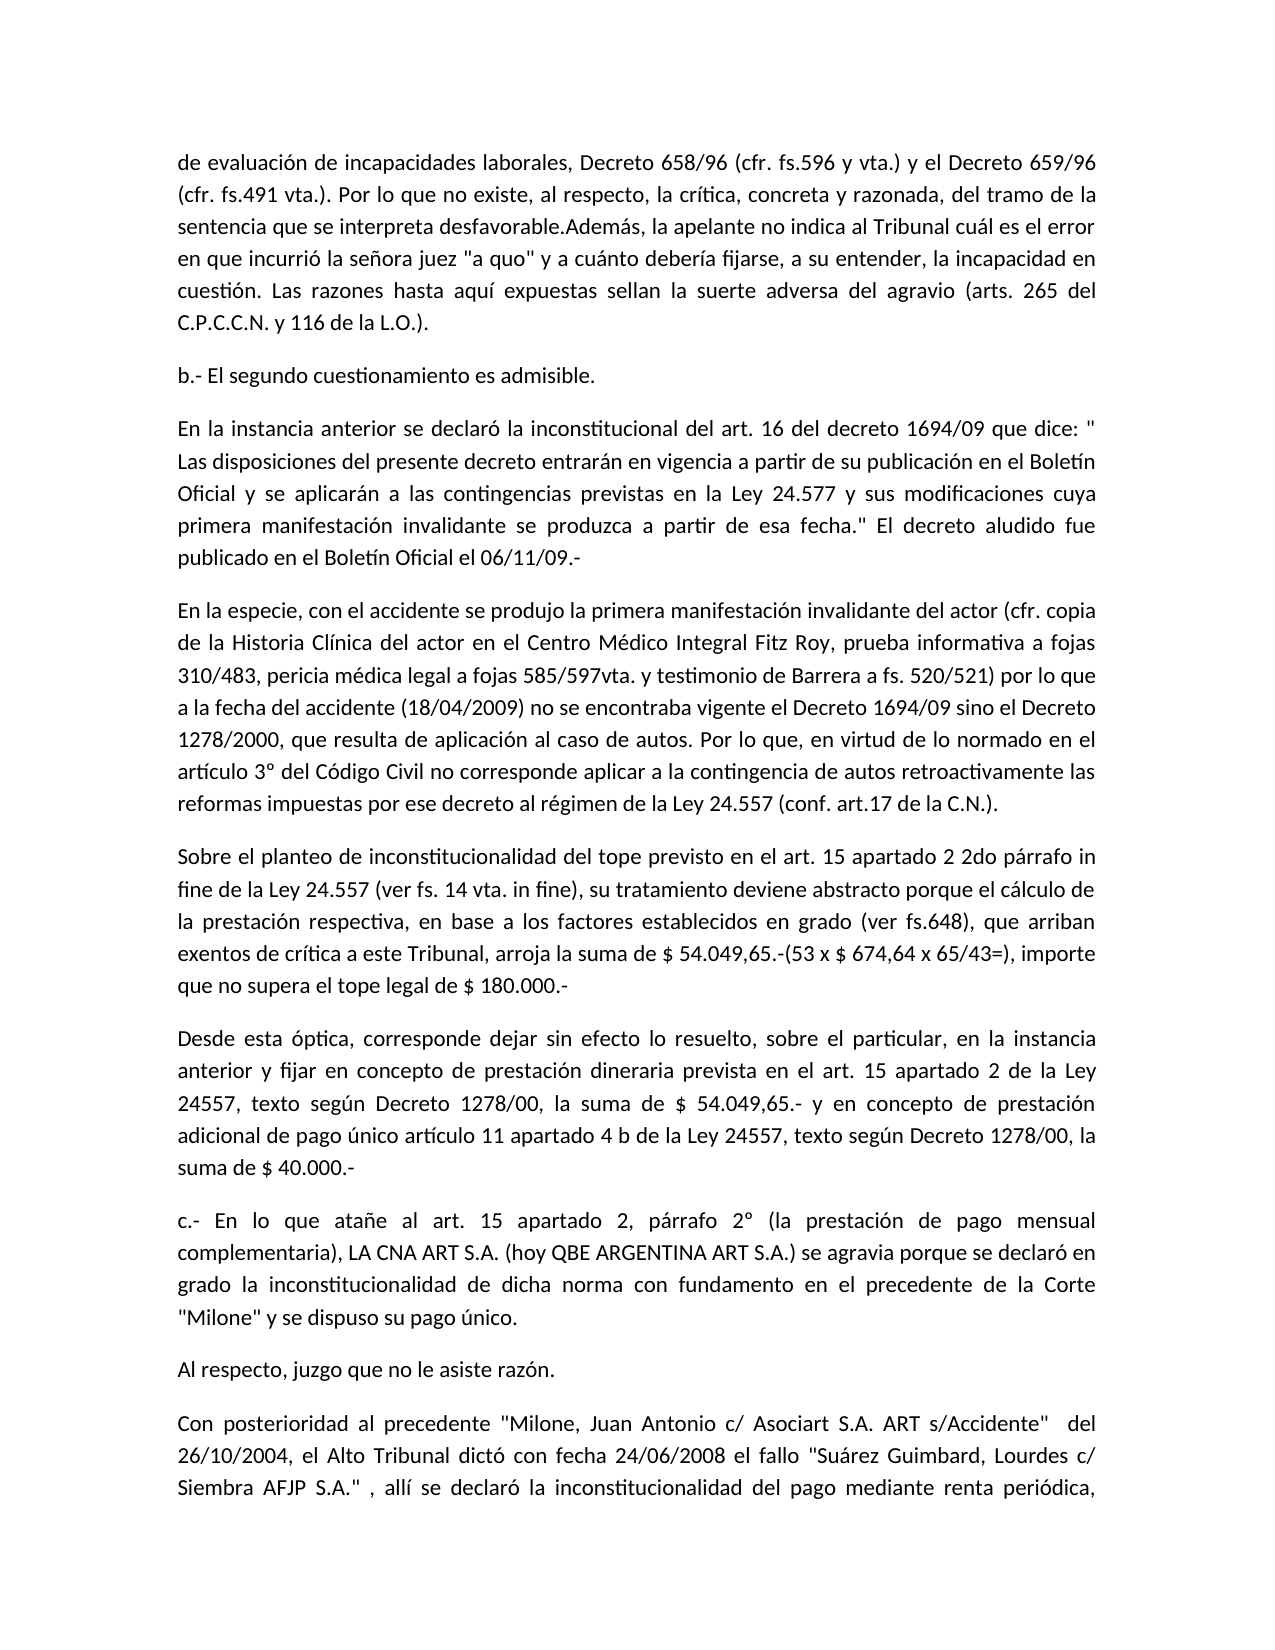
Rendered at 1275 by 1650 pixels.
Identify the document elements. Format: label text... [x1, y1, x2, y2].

text Al respecto, juzgo que no le asiste razón. [177, 1356, 1098, 1384]
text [177, 148, 1098, 337]
text b.- El segundo cuestionamiento es admisible. [177, 362, 1098, 389]
text c.- En lo que atañe al art. 15 apartado 2, párrafo 2º (la prestación de pago mensual complementaria), LA CNA ART S.A. (hoy QBE ARGENTINA ART S.A.) se agravia porque se declaró en grado la inconstitucionalidad de dicha norma con fundamento en el precedente de la Corte "Milone" y se dispuso su pago único. [177, 1206, 1098, 1331]
text Desde esta óptica, corresponde dejar sin efecto lo resuelto, sobre el particular, en la instancia anterior y fijar en concepto de prestación dineraria prevista en el art. 15 apartado 2 de la Ley 24557, texto según Decreto 1278/00, la suma de $ 54.049,65.- y en concepto de prestación adicional de pago único artículo 11 apartado 4 b de la Ley 24557, texto según Decreto 1278/00, la suma de $ 40.000.- [177, 1024, 1098, 1181]
text En la instancia anterior se declaró la inconstitucional del art. 16 del decreto 1694/09 que dice: " Las disposiciones del presente decreto entrarán en vigencia a partir de su publicación en el Boletín Oficial y se aplicarán a las contingencias previstas en la Ley 24.577 y sus modificaciones cuya primera manifestación invalidante se produzca a partir de esa fecha." El decreto aludido fue publicado en el Boletín Oficial el 06/11/09.- [177, 414, 1098, 571]
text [177, 1409, 1098, 1501]
text En la especie, con el accidente se produjo la primera manifestación invalidante del actor (cfr. copia de la Historia Clínica del actor en el Centro Médico Integral Fitz Roy, prueba informativa a fojas 310/483, pericia médica legal a fojas 585/597vta. y testimonio de Barrera a fs. 520/521) por lo que a la fecha del accidente (18/04/2009) no se encontraba vigente el Decreto 1694/09 sino el Decreto 1278/2000, que resulta de aplicación al caso de autos. Por lo que, en virtud de lo normado en el artículo 3º del Código Civil no corresponde aplicar a la contingencia de autos retroactivamente las reformas impuestas por ese decreto al régimen de la Ley 24.557 (conf. art.17 de la C.N.). [177, 596, 1098, 817]
text Sobre el planteo de inconstitucionalidad del tope previsto en el art. 15 apartado 2 2do párrafo in fine de la Ley 24.557 (ver fs. 14 vta. in fine), su tratamiento deviene abstracto porque el cálculo de la prestación respectiva, en base a los factores establecidos en grado (ver fs.648), que arriban exentos de crítica a este Tribunal, arroja la suma de $ 54.049,65.-(53 x $ 674,64 x 65/43=), importe que no supera el tope legal de $ 180.000.- [177, 842, 1098, 999]
